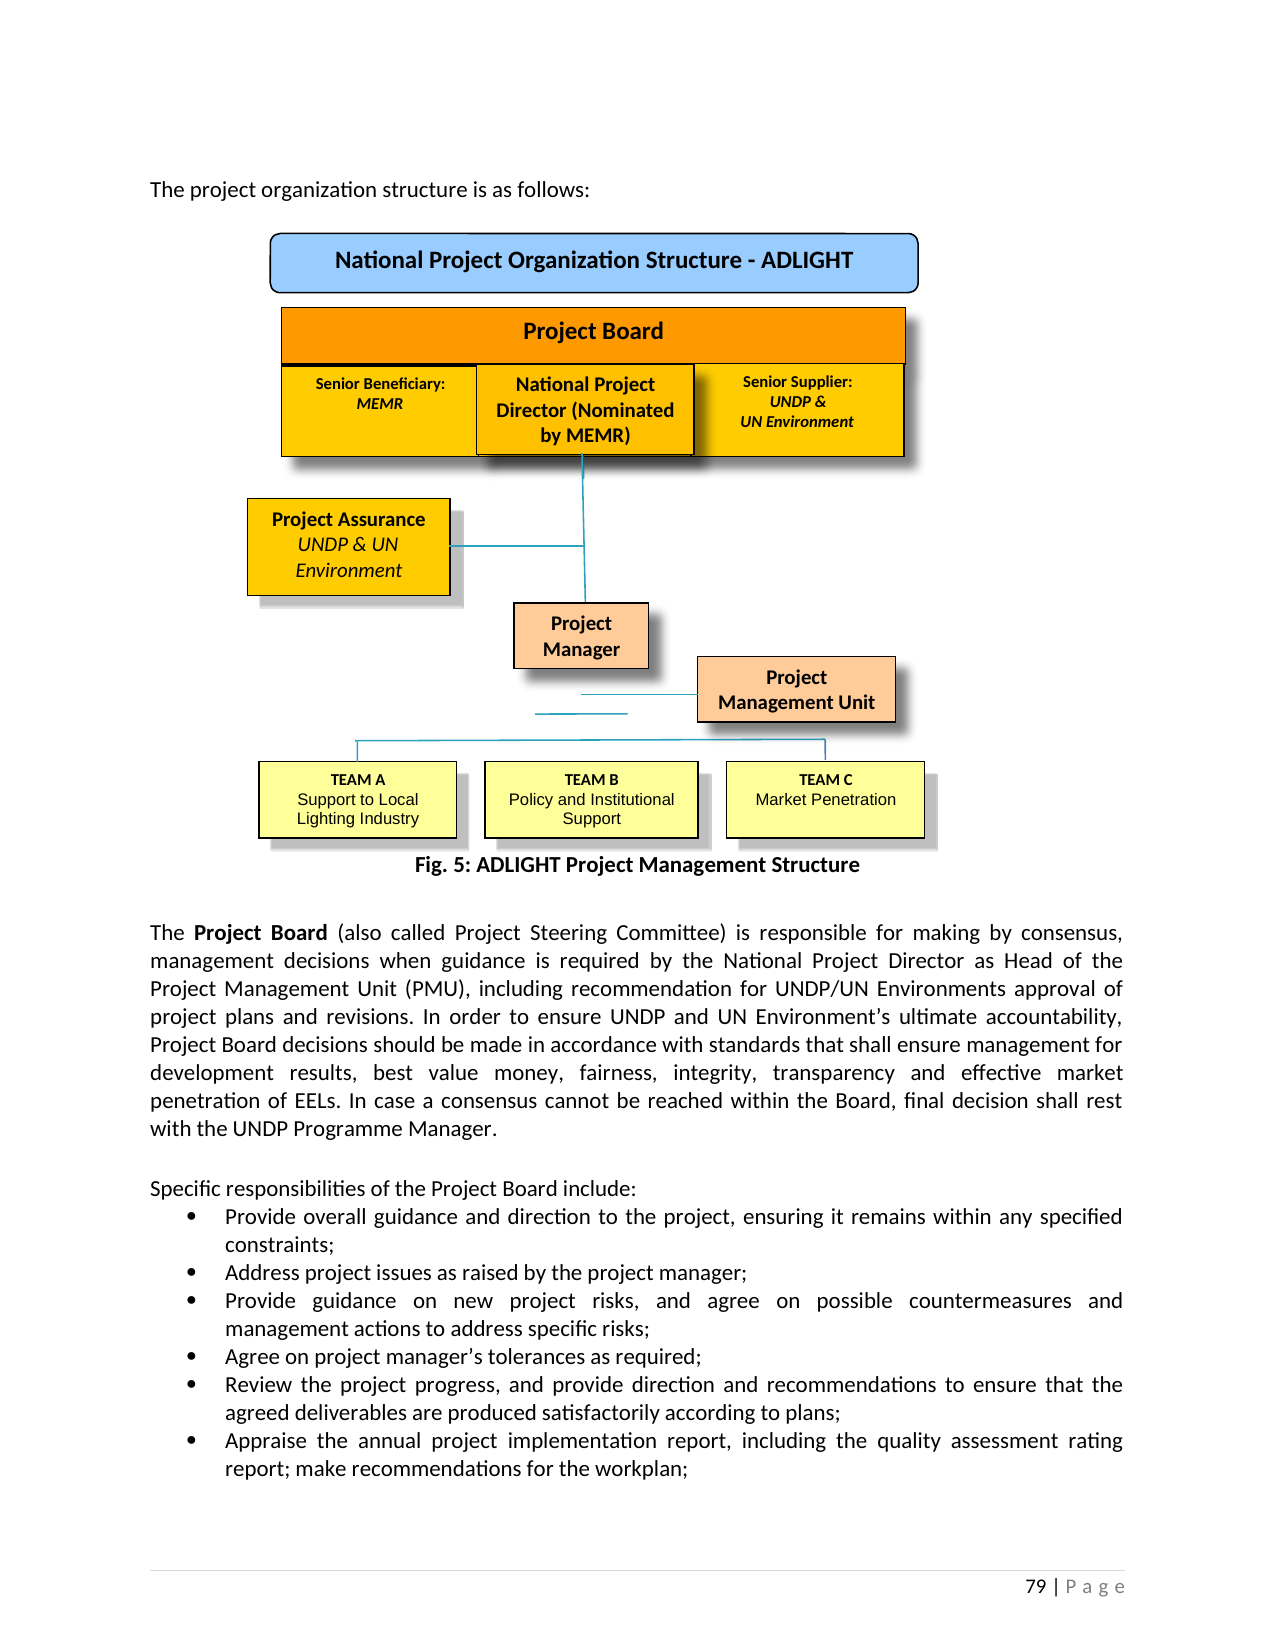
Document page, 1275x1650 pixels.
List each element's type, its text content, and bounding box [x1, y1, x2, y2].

text The project organization structure is as follows: [150, 175, 1125, 203]
text The Project Board (also called Project Steering Committee) is responsible for making by consensus, management decisions when guidance is required by the National Project Director as Head of the Project Management Unit (PMU), including recommendation for UNDP/UN Environments approval of project plans and revisions. In order to ensure UNDP and UN Environment’s ultimate accountability, Project Board decisions should be made in accordance with standards that shall ensure management for development results, best value money, fairness, integrity, transparency and effective market penetration of EELs. In case a consensus cannot be reached within the Board, final decision shall rest with the UNDP Programme Manager. [150, 918, 1125, 1142]
list Provide overall guidance and direction to the project, ensuring it remains within any specified constraints; [187, 1202, 1125, 1258]
list Appraise the annual project implementation report, including the quality assessment rating report; make recommendations for the workplan; [187, 1426, 1125, 1482]
text Fig. 5: ADLIGHT Project Management Structure [150, 850, 1125, 878]
text Specific responsibilities of the Project Board include: [150, 1174, 1125, 1202]
list Agree on project manager’s tolerances as required; [187, 1342, 1125, 1370]
list Address project issues as raised by the project manager; [187, 1258, 1125, 1286]
list Review the project progress, and provide direction and recommendations to ensure that the agreed deliverables are produced satisfactorily according to plans; [187, 1370, 1125, 1426]
list Provide guidance on new project risks, and agree on possible countermeasures and management actions to address specific risks; [187, 1286, 1125, 1342]
